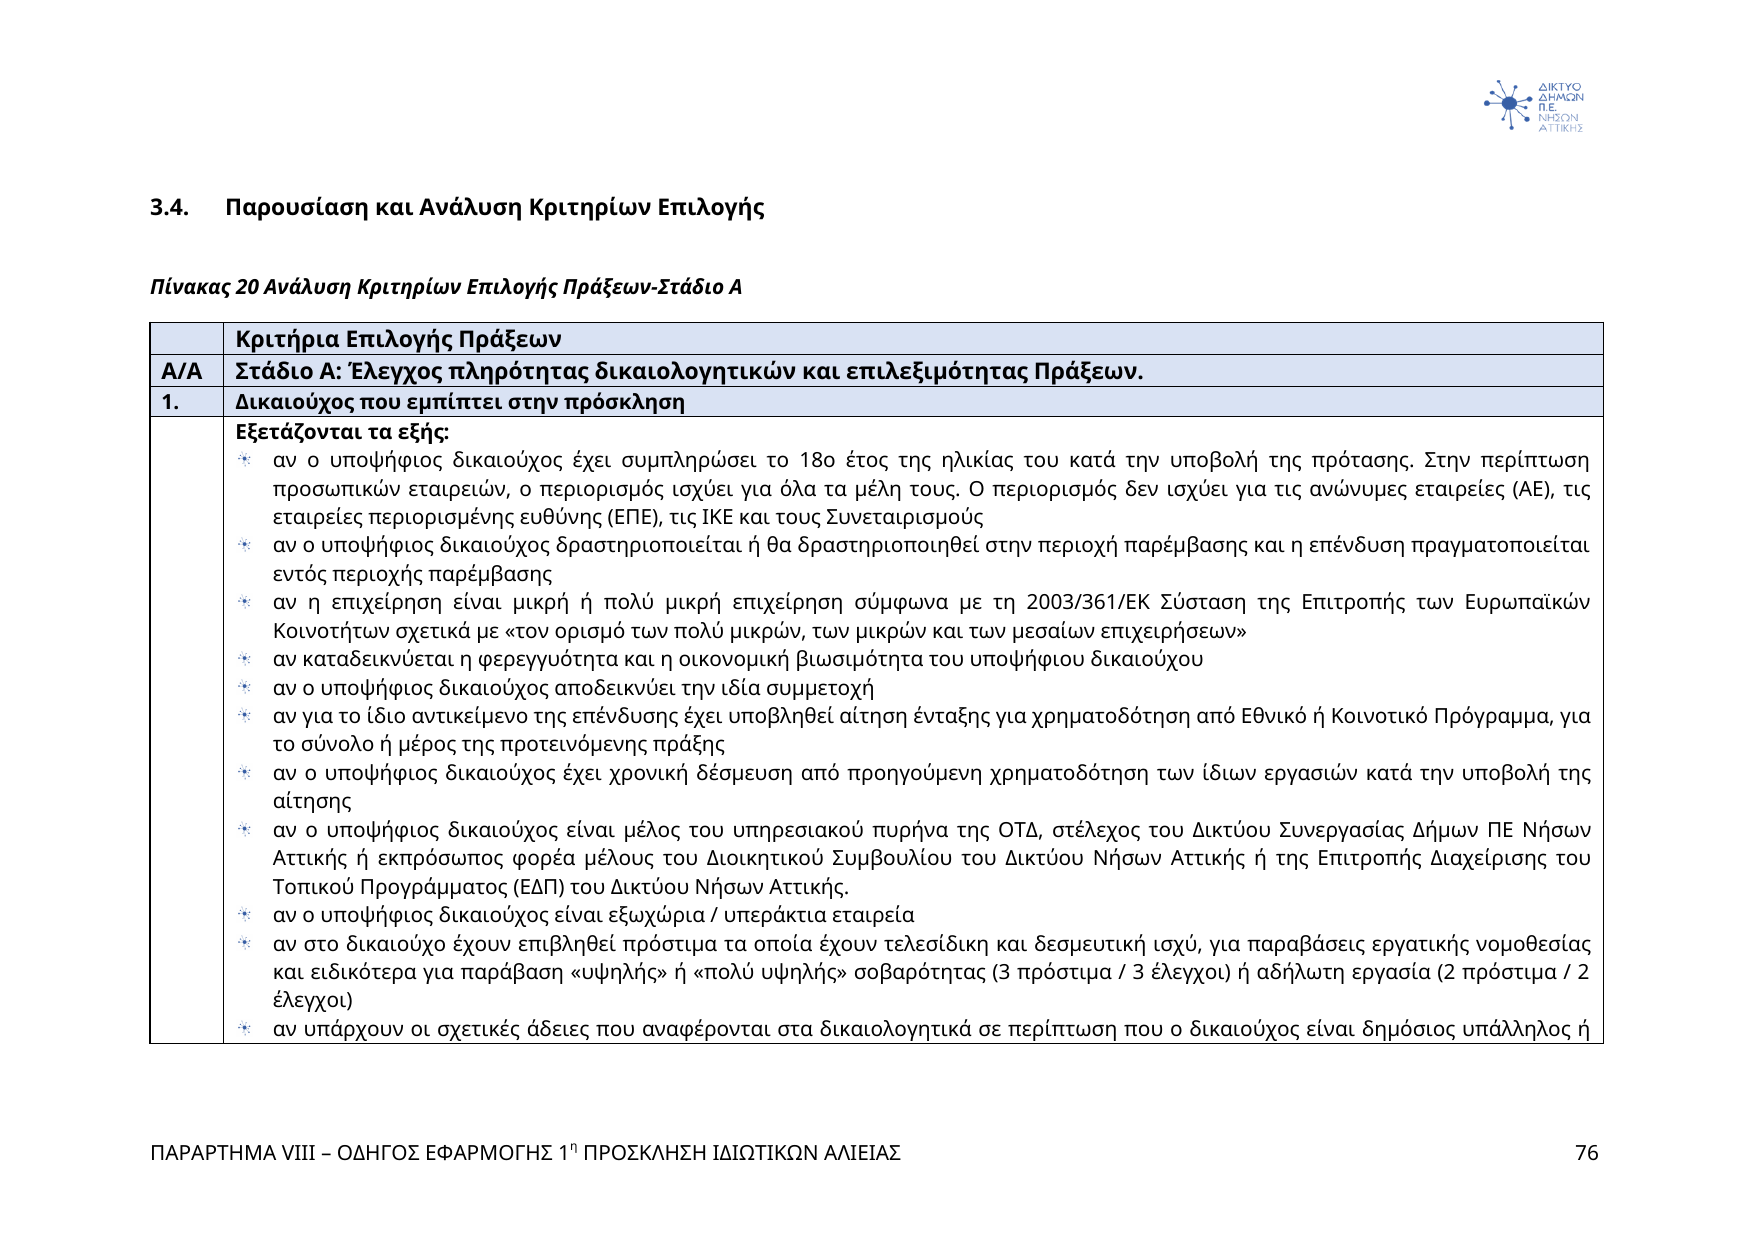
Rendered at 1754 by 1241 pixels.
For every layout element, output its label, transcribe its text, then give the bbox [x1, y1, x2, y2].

text Πίνακας 20 Ανάλυση Κριτηρίων Επιλογής Πράξεων-Στάδιο Α [150, 272, 1604, 301]
table_cell Στάδιο Α: Έλεγχος πληρότητας δικαιολογητικών και επιλεξιμότητας Πράξεων. [224, 355, 1603, 386]
picture [236, 650, 253, 667]
picture [236, 934, 253, 951]
table_cell [151, 417, 223, 1042]
table_cell Δικαιούχος που εμπίπτει στην πρόσκληση [224, 387, 1603, 416]
subtitle Παρουσίαση και Ανάλυση Κριτηρίων Επιλογής [150, 191, 1604, 223]
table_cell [224, 417, 1603, 1042]
picture [236, 820, 253, 838]
table_cell [151, 387, 223, 416]
picture [236, 450, 253, 468]
picture [236, 763, 253, 781]
picture [236, 678, 253, 695]
picture [236, 536, 253, 553]
table_header [151, 323, 223, 354]
table_cell Α/Α [151, 355, 223, 386]
picture [236, 905, 253, 923]
picture [236, 593, 253, 610]
picture [236, 1019, 253, 1037]
picture [236, 706, 253, 724]
table_header Κριτήρια Επιλογής Πράξεων [224, 323, 1603, 354]
